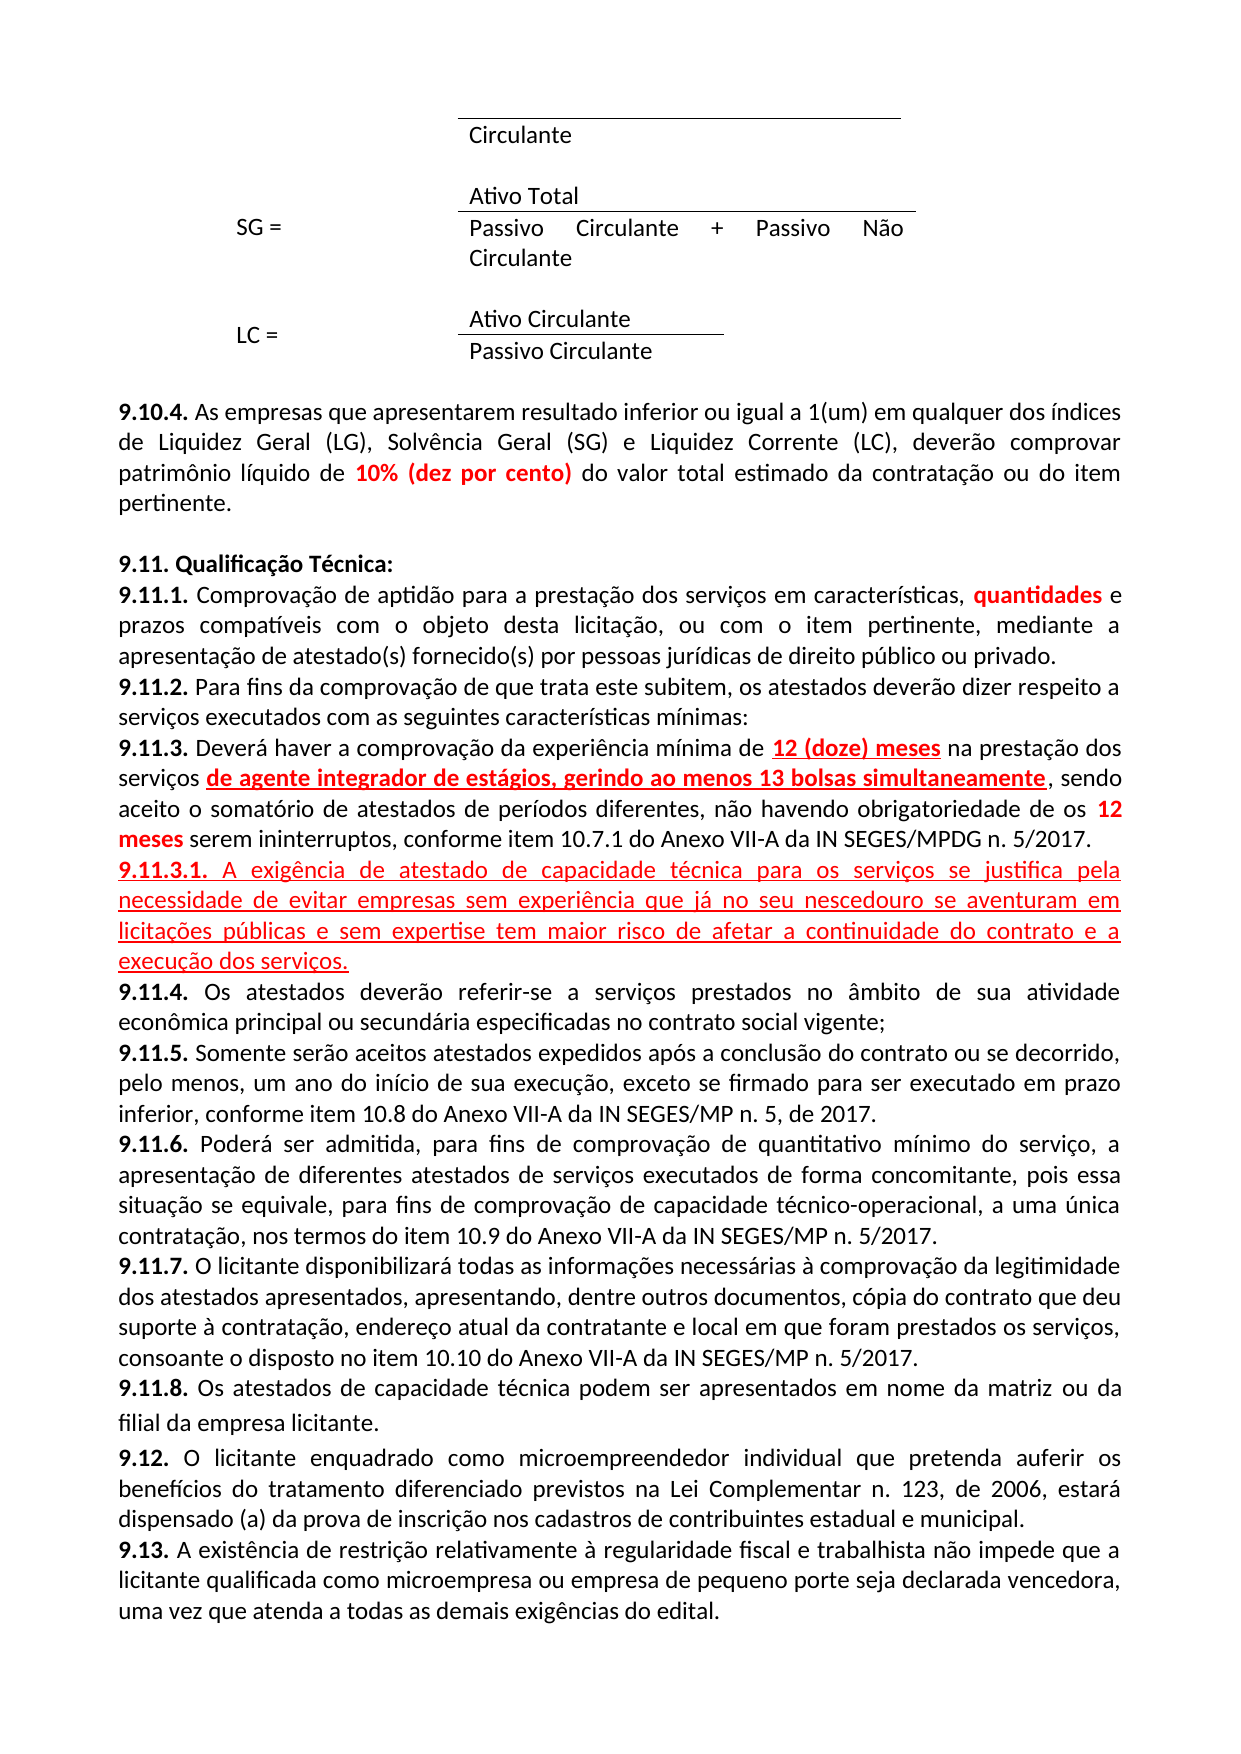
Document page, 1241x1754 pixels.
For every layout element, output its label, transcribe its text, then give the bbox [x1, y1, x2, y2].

text 9.11.7. O licitante disponibilizará todas as informações necessárias à comprovação da legitimidade dos atestados apresentados, apresentando, dentre outros documentos, cópia do contrato que deu suporte à contratação, endereço atual da contratante e local em que foram prestados os serviços, consoante o disposto no item 10.10 do Anexo VII-A da IN SEGES/MP n. 5/2017. [118, 1251, 1122, 1373]
text 9.11.6. Poderá ser admitida, para fins de comprovação de quantitativo mínimo do serviço, a apresentação de diferentes atestados de serviços executados de forma concomitante, pois essa situação se equivale, para fins de comprovação de capacidade técnico-operacional, a uma única contratação, nos termos do item 10.9 do Anexo VII-A da IN SEGES/MP n. 5/2017. [118, 1128, 1122, 1251]
text 9.11.2. Para fins da comprovação de que trata este subitem, os atestados deverão dizer respeito a serviços executados com as seguintes características mínimas: [118, 671, 1122, 732]
table_cell Passivo Circulante [458, 335, 723, 365]
table_header SG = [225, 180, 458, 273]
table_header Ativo Total [458, 180, 916, 211]
text 9.11.3.1. A exigência de atestado de capacidade técnica para os serviços se justifica pela necessidade de evitar empresas sem experiência que já no seu nescedouro se aventuram em licitações públicas e sem expertise tem maior risco de afetar a continuidade do contrato e a execução dos serviços. [118, 854, 1122, 976]
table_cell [458, 119, 901, 150]
text 9.13. A existência de restrição relativamente à regularidade fiscal e trabalhista não impede que a licitante qualificada como microempresa ou empresa de pequeno porte seja declarada vencedora, uma vez que atenda a todas as demais exigências do edital. [118, 1534, 1122, 1626]
table_header Ativo Circulante [458, 303, 723, 334]
text 9.11.8. Os atestados de capacidade técnica podem ser apresentados em nome da matriz ou da filial da empresa licitante. [118, 1373, 1122, 1438]
text 9.11.5. Somente serão aceitos atestados expedidos após a conclusão do contrato ou se decorrido, pelo menos, um ano do início de sua execução, exceto se firmado para ser executado em prazo inferior, conforme item 10.8 do Anexo VII-A da IN SEGES/MP n. 5, de 2017. [118, 1037, 1122, 1128]
table_header LC = [225, 303, 458, 365]
text 9.11.4. Os atestados deverão referir-se a serviços prestados no âmbito de sua atividade econômica principal ou secundária especificadas no contrato social vigente; [118, 976, 1122, 1037]
table_cell Passivo Circulante + Passivo Não Circulante [458, 212, 916, 273]
text 9.10.4. As empresas que apresentarem resultado inferior ou igual a 1(um) em qualquer dos índices de Liquidez Geral (LG), Solvência Geral (SG) e Liquidez Corrente (LC), deverão comprovar patrimônio líquido de 10% (dez por cento) do valor total estimado da contratação ou do item pertinente. [118, 396, 1122, 518]
text 9.12. O licitante enquadrado como microempreendedor individual que pretenda auferir os benefícios do tratamento diferenciado previstos na Lei Complementar n. 123, de 2006, estará dispensado (a) da prova de inscrição nos cadastros de contribuintes estadual e municipal. [118, 1443, 1122, 1534]
text 9.11.3. Deverá haver a comprovação da experiência mínima de 12 (doze) meses na prestação dos serviços de agente integrador de estágios, gerindo ao menos 13 bolsas simultaneamente, sendo aceito o somatório de atestados de períodos diferentes, não havendo obrigatoriedade de os 12 meses serem ininterruptos, conforme item 10.7.1 do Anexo VII-A da IN SEGES/MPDG n. 5/2017. [118, 732, 1122, 854]
text 9.11.1. Comprovação de aptidão para a prestação dos serviços em características, quantidades e prazos compatíveis com o objeto desta licitação, ou com o item pertinente, mediante a apresentação de atestado(s) fornecido(s) por pessoas jurídicas de direito público ou privado. [118, 579, 1122, 671]
text 9.11. Qualificação Técnica: [118, 548, 1122, 579]
